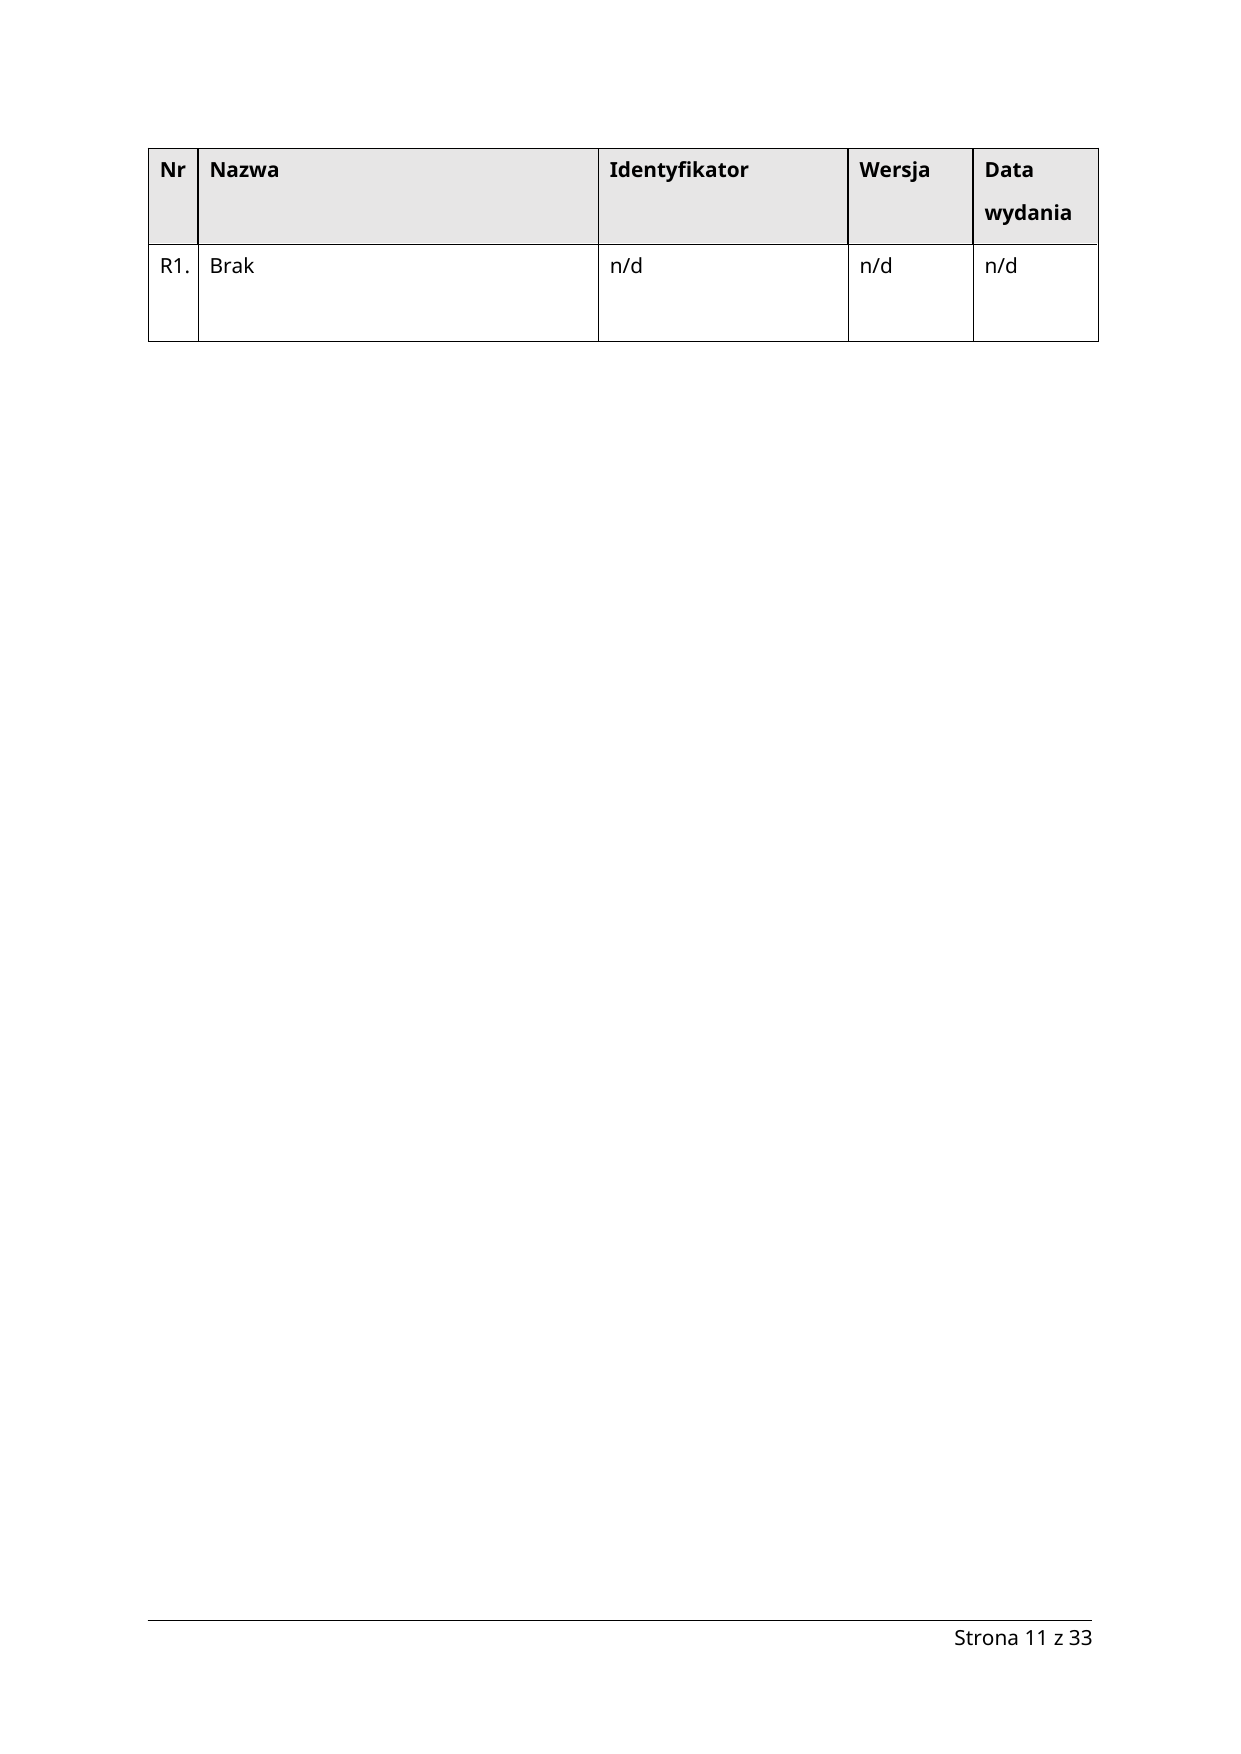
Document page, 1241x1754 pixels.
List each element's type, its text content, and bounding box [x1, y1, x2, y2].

table_header Nr [149, 149, 197, 243]
table_header Nazwa [199, 149, 598, 243]
table_cell n/d [974, 244, 1098, 341]
table_header Wersja [849, 149, 972, 243]
table_header Identyfikator [599, 149, 847, 243]
table_cell n/d [849, 245, 973, 341]
table_header Data wydania [974, 149, 1098, 243]
table_cell Brak [199, 245, 598, 341]
table_cell n/d [599, 245, 848, 341]
table_cell [149, 245, 198, 341]
